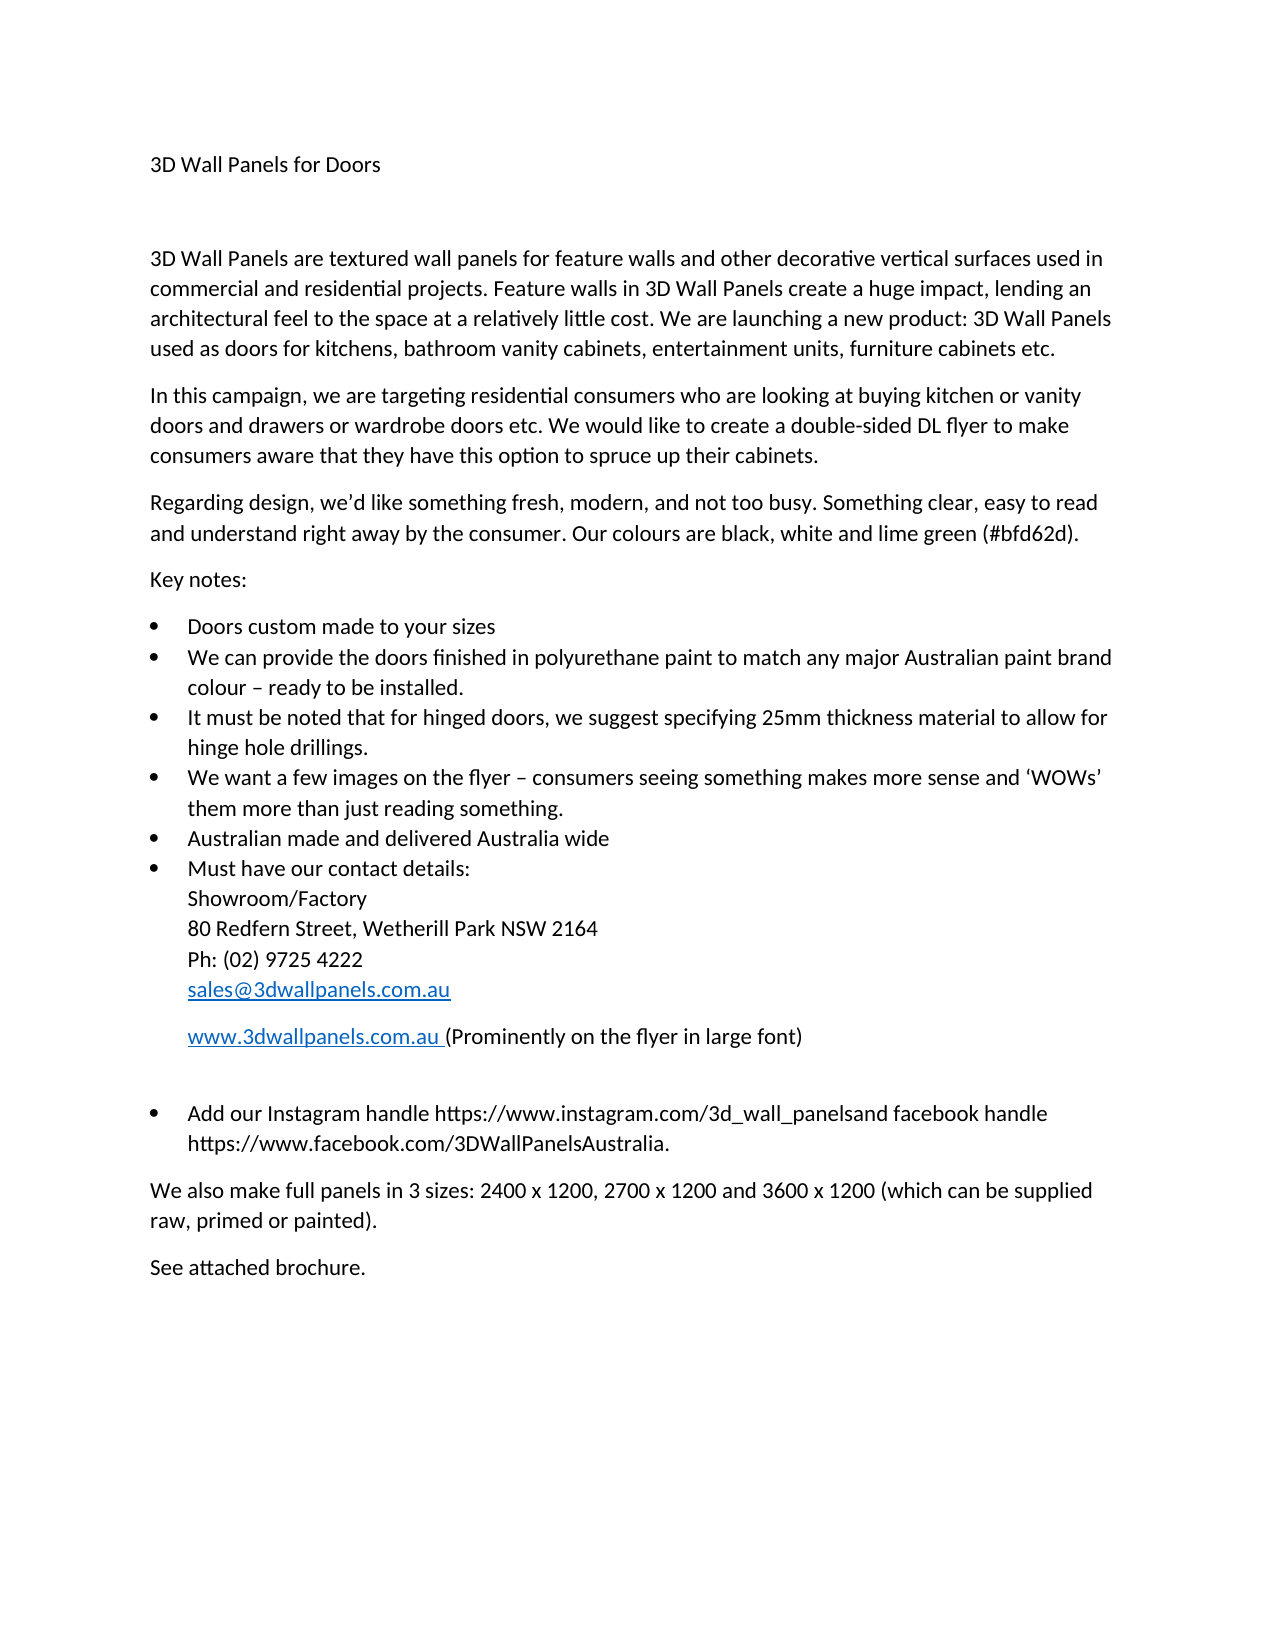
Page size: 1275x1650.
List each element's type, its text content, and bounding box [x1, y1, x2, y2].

list We want a few images on the flyer – consumers seeing something makes more sense and ‘WOWs’ them more than just reading something. [150, 763, 1125, 822]
text 3D Wall Panels are textured wall panels for feature walls and other decorative vertical surfaces used in commercial and residential projects. Feature walls in 3D Wall Panels create a huge impact, lending an architectural feel to the space at a relatively little cost. We are launching a new product: 3D Wall Panels used as doors for kitchens, bathroom vanity cabinets, entertainment units, furniture cabinets etc. [150, 244, 1125, 362]
text 3D Wall Panels for Doors [150, 150, 1125, 178]
text We also make full panels in 3 sizes: 2400 x 1200, 2700 x 1200 and 3600 x 1200 (which can be supplied raw, primed or painted). [150, 1176, 1125, 1234]
list sales@3dwallpanels.com.au [187, 975, 1125, 1003]
list Ph: (02) 9725 4222 [187, 945, 1125, 973]
text Key notes: [150, 566, 1125, 594]
list It must be noted that for hinged doors, we suggest specifying 25mm thickness material to allow for hinge hole drillings. [150, 703, 1125, 761]
text In this campaign, we are targeting residential consumers who are looking at buying kitchen or vanity doors and drawers or wardrobe doors etc. We would like to create a double-sided DL flyer to make consumers aware that they have this option to spruce up their cabinets. [150, 381, 1125, 470]
list Australian made and delivered Australia wide [150, 824, 1125, 852]
text www.3dwallpanels.com.au (Prominently on the flyer in large font) [150, 1022, 1125, 1050]
list Must have our contact details: [150, 854, 1125, 882]
list Showroom/Factory [187, 884, 1125, 912]
list We can provide the doors finished in polyurethane paint to match any major Australian paint brand colour – ready to be installed. [150, 643, 1125, 701]
list Add our Instagram handle https://www.instagram.com/3d_wall_panelsand facebook handle https://www.facebook.com/3DWallPanelsAustralia. [150, 1099, 1125, 1157]
list Doors custom made to your sizes [150, 612, 1125, 641]
text See attached brochure. [150, 1253, 1125, 1281]
text Regarding design, we’d like something fresh, modern, and not too busy. Something clear, easy to read and understand right away by the consumer. Our colours are black, white and lime green (#bfd62d). [150, 488, 1125, 547]
list 80 Redfern Street, Wetherill Park NSW 2164 [187, 914, 1125, 943]
